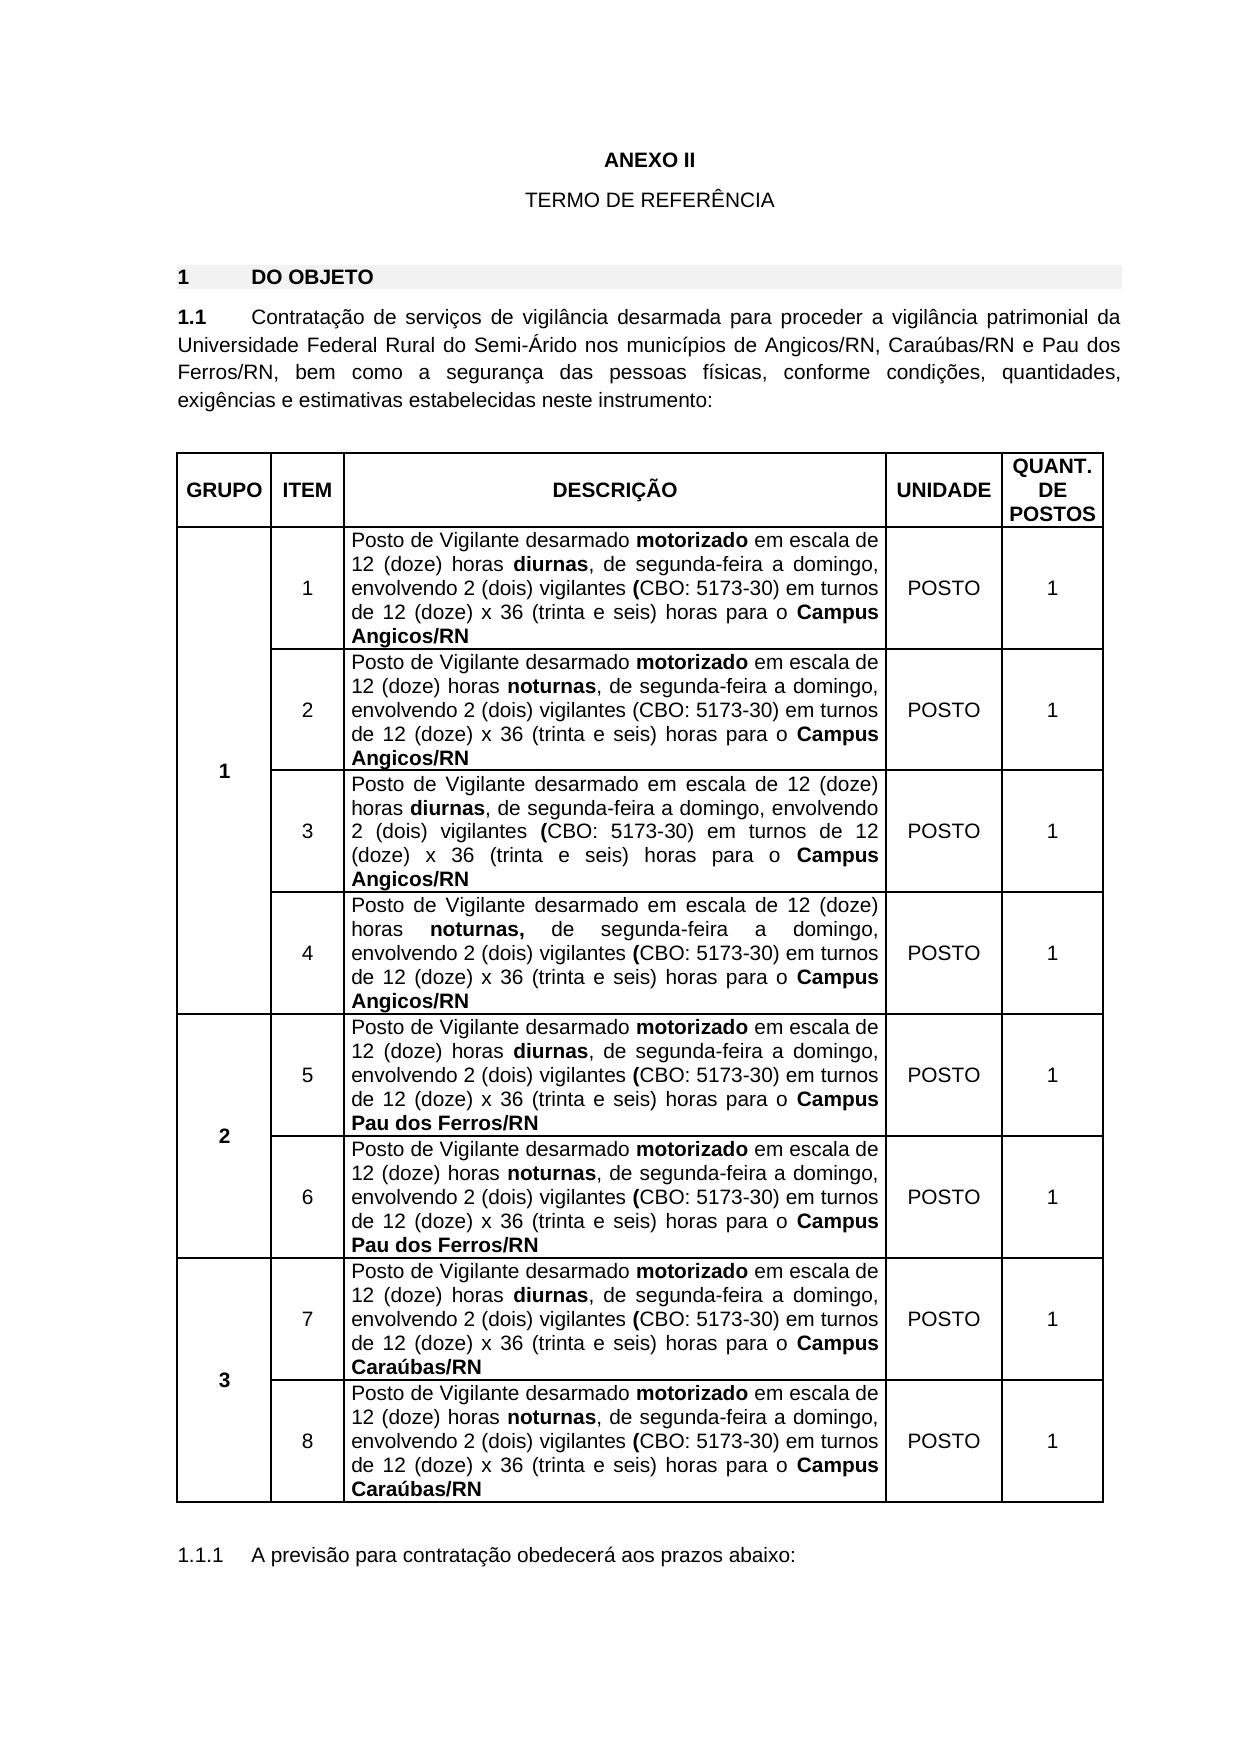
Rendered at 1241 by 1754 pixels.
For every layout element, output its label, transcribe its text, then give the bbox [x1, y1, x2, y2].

table_cell POSTO [887, 650, 1001, 769]
table_cell POSTO [887, 893, 1001, 1013]
table_cell 1 [1003, 528, 1102, 647]
table_header GRUPO [178, 454, 270, 526]
table_cell POSTO [887, 771, 1001, 891]
table_cell POSTO [887, 1137, 1001, 1257]
table_cell 1 [1003, 650, 1102, 769]
table_cell Posto de Vigilante desarmado motorizado em escala de 12 (doze) horas diurnas, de segunda-feira a domingo, envolvendo 2 (dois) vigilantes (CBO: 5173-30) em turnos de 12 (doze) x 36 (trinta e seis) horas para o Campus Angicos/RN [345, 528, 885, 647]
table_header ITEM [272, 454, 343, 526]
table_header QUANT. DE POSTOS [1003, 454, 1102, 526]
table_cell 1 [272, 528, 343, 647]
table_cell 1 [1003, 893, 1102, 1013]
table_cell 4 [272, 893, 343, 1013]
table_cell 1 [1003, 1137, 1102, 1257]
table_cell Posto de Vigilante desarmado motorizado em escala de 12 (doze) horas diurnas, de segunda-feira a domingo, envolvendo 2 (dois) vigilantes (CBO: 5173-30) em turnos de 12 (doze) x 36 (trinta e seis) horas para o Campus Pau dos Ferros/RN [345, 1015, 885, 1135]
table_cell 1 [1003, 771, 1102, 891]
table_cell 2 [272, 650, 343, 769]
table_cell 3 [272, 771, 343, 891]
table_cell 5 [272, 1015, 343, 1135]
table_cell Posto de Vigilante desarmado em escala de 12 (doze) horas diurnas, de segunda-feira a domingo, envolvendo 2 (dois) vigilantes (CBO: 5173-30) em turnos de 12 (doze) x 36 (trinta e seis) horas para o Campus Angicos/RN [345, 771, 885, 891]
table_cell 1 [1003, 1381, 1102, 1501]
table_cell 1 [1003, 1259, 1102, 1379]
list Contratação de serviços de vigilância desarmada para proceder a vigilância patrimonial da Universidade Federal Rural do Semi-Árido nos municípios de Angicos/RN, Caraúbas/RN e Pau dos Ferros/RN, bem como a segurança das pessoas físicas, conforme condições, quantidades, exigências e estimativas estabelecidas neste instrumento: [177, 305, 1122, 412]
table_cell Posto de Vigilante desarmado motorizado em escala de 12 (doze) horas noturnas, de segunda-feira a domingo, envolvendo 2 (dois) vigilantes (CBO: 5173-30) em turnos de 12 (doze) x 36 (trinta e seis) horas para o Campus Caraúbas/RN [345, 1381, 885, 1501]
table_header DESCRIÇÃO [345, 454, 885, 526]
list DO OBJETO [177, 265, 1122, 289]
table_cell 1 [1003, 1015, 1102, 1135]
table_cell Posto de Vigilante desarmado motorizado em escala de 12 (doze) horas noturnas, de segunda-feira a domingo, envolvendo 2 (dois) vigilantes (CBO: 5173-30) em turnos de 12 (doze) x 36 (trinta e seis) horas para o Campus Pau dos Ferros/RN [345, 1137, 885, 1257]
table_cell Posto de Vigilante desarmado motorizado em escala de 12 (doze) horas diurnas, de segunda-feira a domingo, envolvendo 2 (dois) vigilantes (CBO: 5173-30) em turnos de 12 (doze) x 36 (trinta e seis) horas para o Campus Caraúbas/RN [345, 1259, 885, 1379]
table_cell 2 [178, 1015, 270, 1257]
table_cell Posto de Vigilante desarmado motorizado em escala de 12 (doze) horas noturnas, de segunda-feira a domingo, envolvendo 2 (dois) vigilantes (CBO: 5173-30) em turnos de 12 (doze) x 36 (trinta e seis) horas para o Campus Angicos/RN [345, 650, 885, 769]
table_cell POSTO [887, 1381, 1001, 1501]
table_cell 7 [272, 1259, 343, 1379]
table_cell POSTO [887, 1259, 1001, 1379]
table_cell POSTO [887, 1015, 1001, 1135]
list A previsão para contratação obedecerá aos prazos abaixo: [177, 1543, 1122, 1567]
table_cell 1 [178, 528, 270, 1013]
text TERMO DE REFERÊNCIA [177, 188, 1122, 212]
table_cell Posto de Vigilante desarmado em escala de 12 (doze) horas noturnas, de segunda-feira a domingo, envolvendo 2 (dois) vigilantes (CBO: 5173-30) em turnos de 12 (doze) x 36 (trinta e seis) horas para o Campus Angicos/RN [345, 893, 885, 1013]
text ANEXO II [177, 148, 1122, 172]
table_cell 6 [272, 1137, 343, 1257]
table_cell 8 [272, 1381, 343, 1501]
table_header UNIDADE [887, 454, 1001, 526]
table_cell POSTO [887, 528, 1001, 647]
table_cell 3 [178, 1259, 270, 1501]
